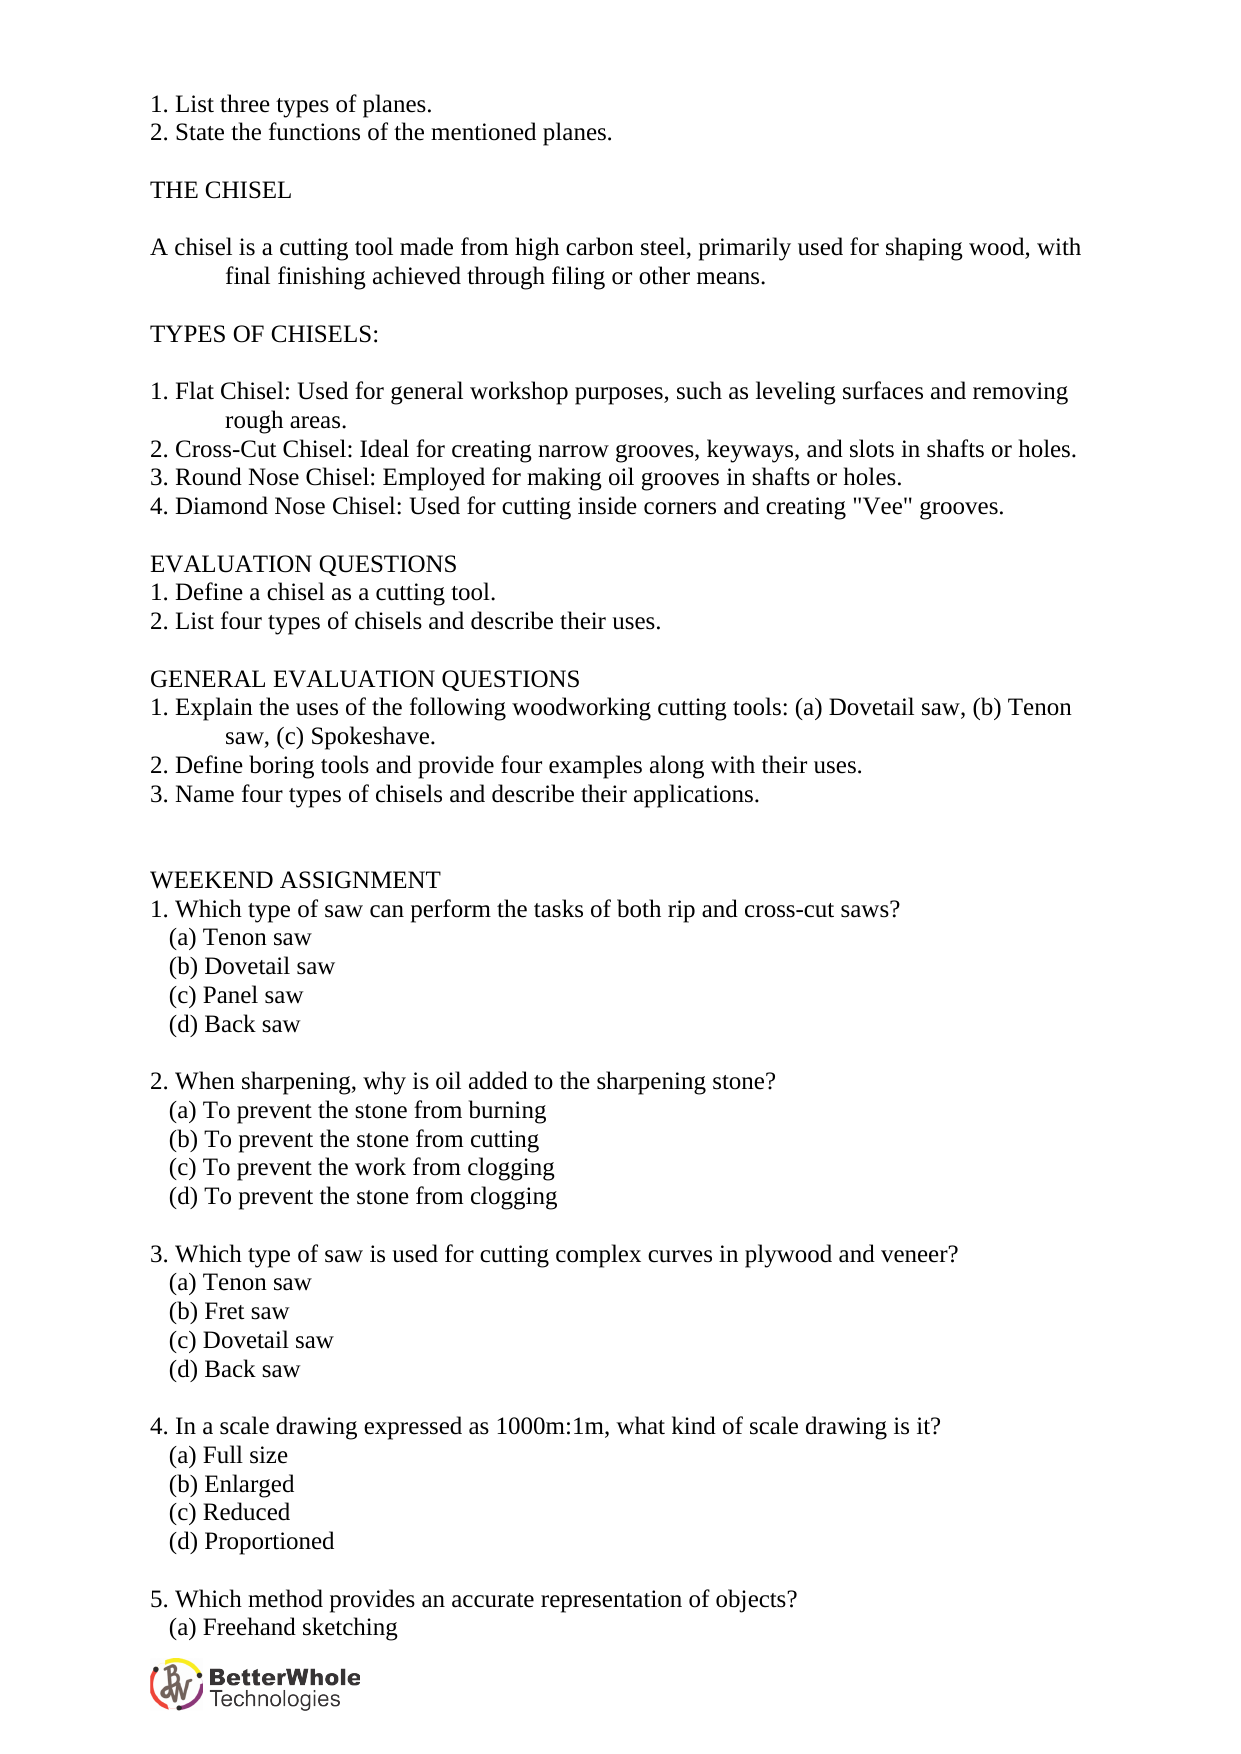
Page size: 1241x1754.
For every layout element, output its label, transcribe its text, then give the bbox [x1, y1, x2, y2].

text (a) Freehand sketching [150, 1612, 1090, 1641]
text 2. Define boring tools and provide four examples along with their uses. [150, 750, 1090, 779]
text 5. Which method provides an accurate representation of objects? [150, 1584, 1090, 1612]
text (b) Enlarged [150, 1469, 1090, 1497]
text (b) Dovetail saw [150, 951, 1090, 980]
text (d) Proportioned [150, 1526, 1090, 1555]
text TYPES OF CHISELS: [150, 319, 1090, 347]
text 3. Which type of saw is used for cutting complex curves in plywood and veneer? [150, 1239, 1090, 1267]
text 3. Round Nose Chisel: Employed for making oil grooves in shafts or holes. [150, 462, 1090, 491]
text 2. Cross-Cut Chisel: Ideal for creating narrow grooves, keyways, and slots in shafts or holes. [150, 434, 1090, 462]
text 4. Diamond Nose Chisel: Used for cutting inside corners and creating "Vee" grooves. [150, 491, 1090, 520]
text 2. When sharpening, why is oil added to the sharpening stone? [150, 1066, 1090, 1095]
text 3. Name four types of chisels and describe their applications. [150, 779, 1090, 807]
text (c) Reduced [150, 1497, 1090, 1526]
text WEEKEND ASSIGNMENT [150, 865, 1090, 894]
text 1. Flat Chisel: Used for general workshop purposes, such as leveling surfaces and removing rough areas. [150, 376, 1090, 434]
text (a) To prevent the stone from burning [150, 1095, 1090, 1124]
text (a) Tenon saw [150, 922, 1090, 951]
text (d) To prevent the stone from clogging [150, 1181, 1090, 1210]
text (c) Dovetail saw [150, 1325, 1090, 1354]
text (b) To prevent the stone from cutting [150, 1124, 1090, 1152]
text (c) To prevent the work from clogging [150, 1152, 1090, 1181]
text 1. List three types of planes. [150, 89, 1090, 117]
text 2. State the functions of the mentioned planes. [150, 117, 1090, 146]
text (b) Fret saw [150, 1296, 1090, 1325]
text 4. In a scale drawing expressed as 1000m:1m, what kind of scale drawing is it? [150, 1411, 1090, 1440]
text (a) Tenon saw [150, 1267, 1090, 1296]
text 1. Which type of saw can perform the tasks of both rip and cross-cut saws? [150, 894, 1090, 922]
text (c) Panel saw [150, 980, 1090, 1009]
text THE CHISEL [150, 175, 1090, 204]
text 1. Define a chisel as a cutting tool. [150, 577, 1090, 606]
picture [150, 1658, 360, 1711]
text (a) Full size [150, 1440, 1090, 1469]
text EVALUATION QUESTIONS [150, 549, 1090, 577]
text (d) Back saw [150, 1009, 1090, 1037]
text (d) Back saw [150, 1354, 1090, 1382]
text A chisel is a cutting tool made from high carbon steel, primarily used for shaping wood, with final finishing achieved through filing or other means. [150, 232, 1090, 290]
text 2. List four types of chisels and describe their uses. [150, 606, 1090, 635]
text GENERAL EVALUATION QUESTIONS [150, 664, 1090, 692]
text 1. Explain the uses of the following woodworking cutting tools: (a) Dovetail saw, (b) Tenon saw, (c) Spokeshave. [150, 692, 1090, 750]
